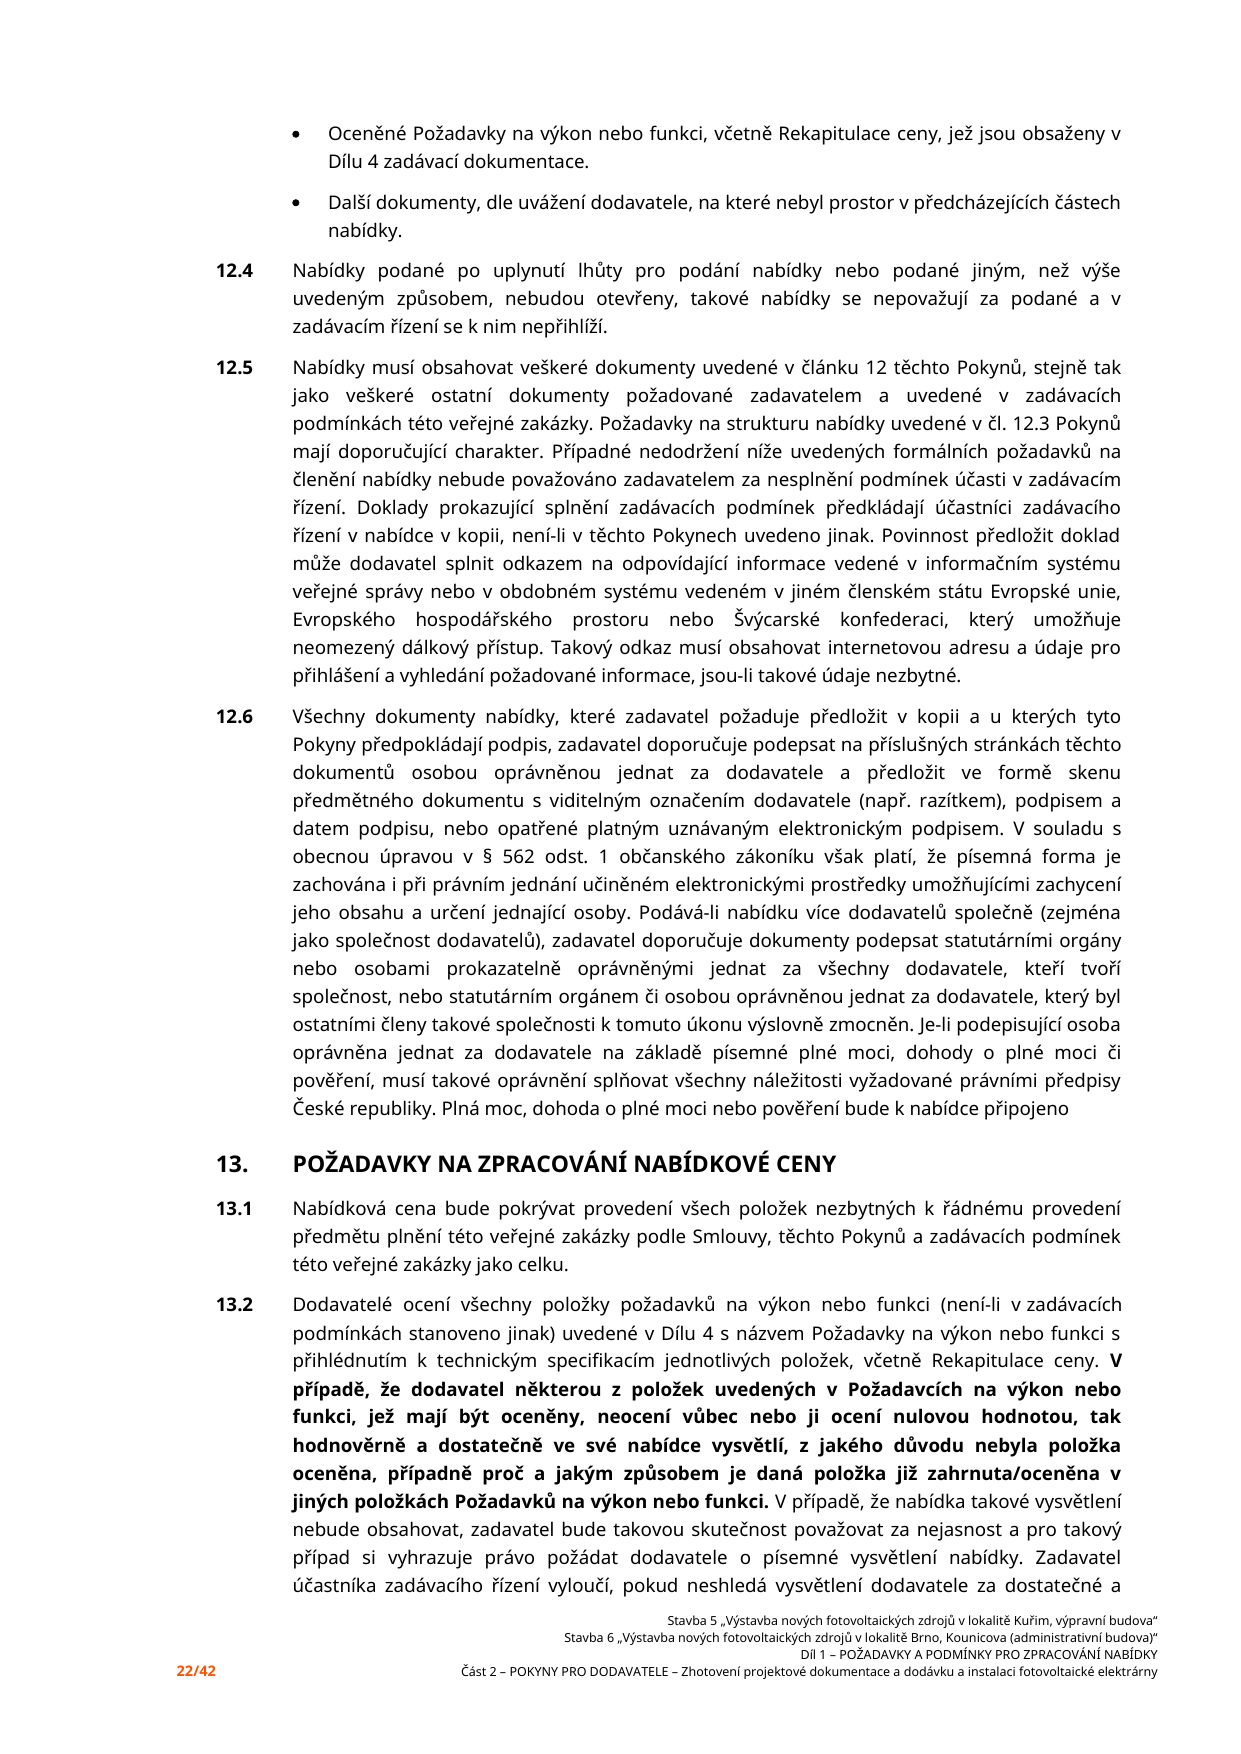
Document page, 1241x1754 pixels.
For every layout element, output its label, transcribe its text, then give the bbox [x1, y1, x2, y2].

text Nabídky musí obsahovat veškeré dokumenty uvedené v článku 12 těchto Pokynů, stejně tak jako veškeré ostatní dokumenty požadované zadavatelem a uvedené v zadávacích podmínkách této veřejné zakázky. Požadavky na strukturu nabídky uvedené v čl. 12.3 Pokynů mají doporučující charakter. Případné nedodržení níže uvedených formálních požadavků na členění nabídky nebude považováno zadavatelem za nesplnění podmínek účasti v zadávacím řízení. Doklady prokazující splnění zadávacích podmínek předkládají účastníci zadávacího řízení v nabídce v kopii, není-li v těchto Pokynech uvedeno jinak. Povinnost předložit doklad může dodavatel splnit odkazem na odpovídající informace vedené v informačním systému veřejné správy nebo v obdobném systému vedeném v jiném členském státu Evropské unie, Evropského hospodářského prostoru nebo Švýcarské konfederaci, který umožňuje neomezený dálkový přístup. Takový odkaz musí obsahovat internetovou adresu a údaje pro přihlášení a vyhledání požadované informace, jsou-li takové údaje nezbytné. [216, 354, 1122, 688]
text POŽADAVKY NA ZPRACOVÁNÍ NABÍDKOVÉ CENY [216, 1148, 1122, 1179]
text Další dokumenty, dle uvážení dodavatele, na které nebyl prostor v předcházejících částech nabídky. [292, 189, 1122, 243]
text Všechny dokumenty nabídky, které zadavatel požaduje předložit v kopii a u kterých tyto Pokyny předpokládají podpis, zadavatel doporučuje podepsat na příslušných stránkách těchto dokumentů osobou oprávněnou jednat za dodavatele a předložit ve formě skenu předmětného dokumentu s viditelným označením dodavatele (např. razítkem), podpisem a datem podpisu, nebo opatřené platným uznávaným elektronickým podpisem. V souladu s obecnou úpravou v § 562 odst. 1 občanského zákoníku však platí, že písemná forma je zachována i při právním jednání učiněném elektronickými prostředky umožňujícími zachycení jeho obsahu a určení jednající osoby. Podává-li nabídku více dodavatelů společně (zejména jako společnost dodavatelů), zadavatel doporučuje dokumenty podepsat statutárními orgány nebo osobami prokazatelně oprávněnými jednat za všechny dodavatele, kteří tvoří společnost, nebo statutárním orgánem či osobou oprávněnou jednat za dodavatele, který byl ostatními členy takové společnosti k tomuto úkonu výslovně zmocněn. Je-li podepisující osoba oprávněna jednat za dodavatele na základě písemné plné moci, dohody o plné moci či pověření, musí takové oprávnění splňovat všechny náležitosti vyžadované právními předpisy České republiky. Plná moc, dohoda o plné moci nebo pověření bude k nabídce připojeno [216, 703, 1122, 1121]
text Nabídková cena bude pokrývat provedení všech položek nezbytných k řádnému provedení předmětu plnění této veřejné zakázky podle Smlouvy, těchto Pokynů a zadávacích podmínek této veřejné zakázky jako celku. [216, 1195, 1122, 1277]
text Oceněné Požadavky na výkon nebo funkci, včetně Rekapitulace ceny, jež jsou obsaženy v Dílu 4 zadávací dokumentace. [292, 121, 1122, 174]
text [216, 1292, 1122, 1597]
text Nabídky podané po uplynutí lhůty pro podání nabídky nebo podané jiným, než výše uvedeným způsobem, nebudou otevřeny, takové nabídky se nepovažují za podané a v zadávacím řízení se k nim nepřihlíží. [216, 258, 1122, 339]
